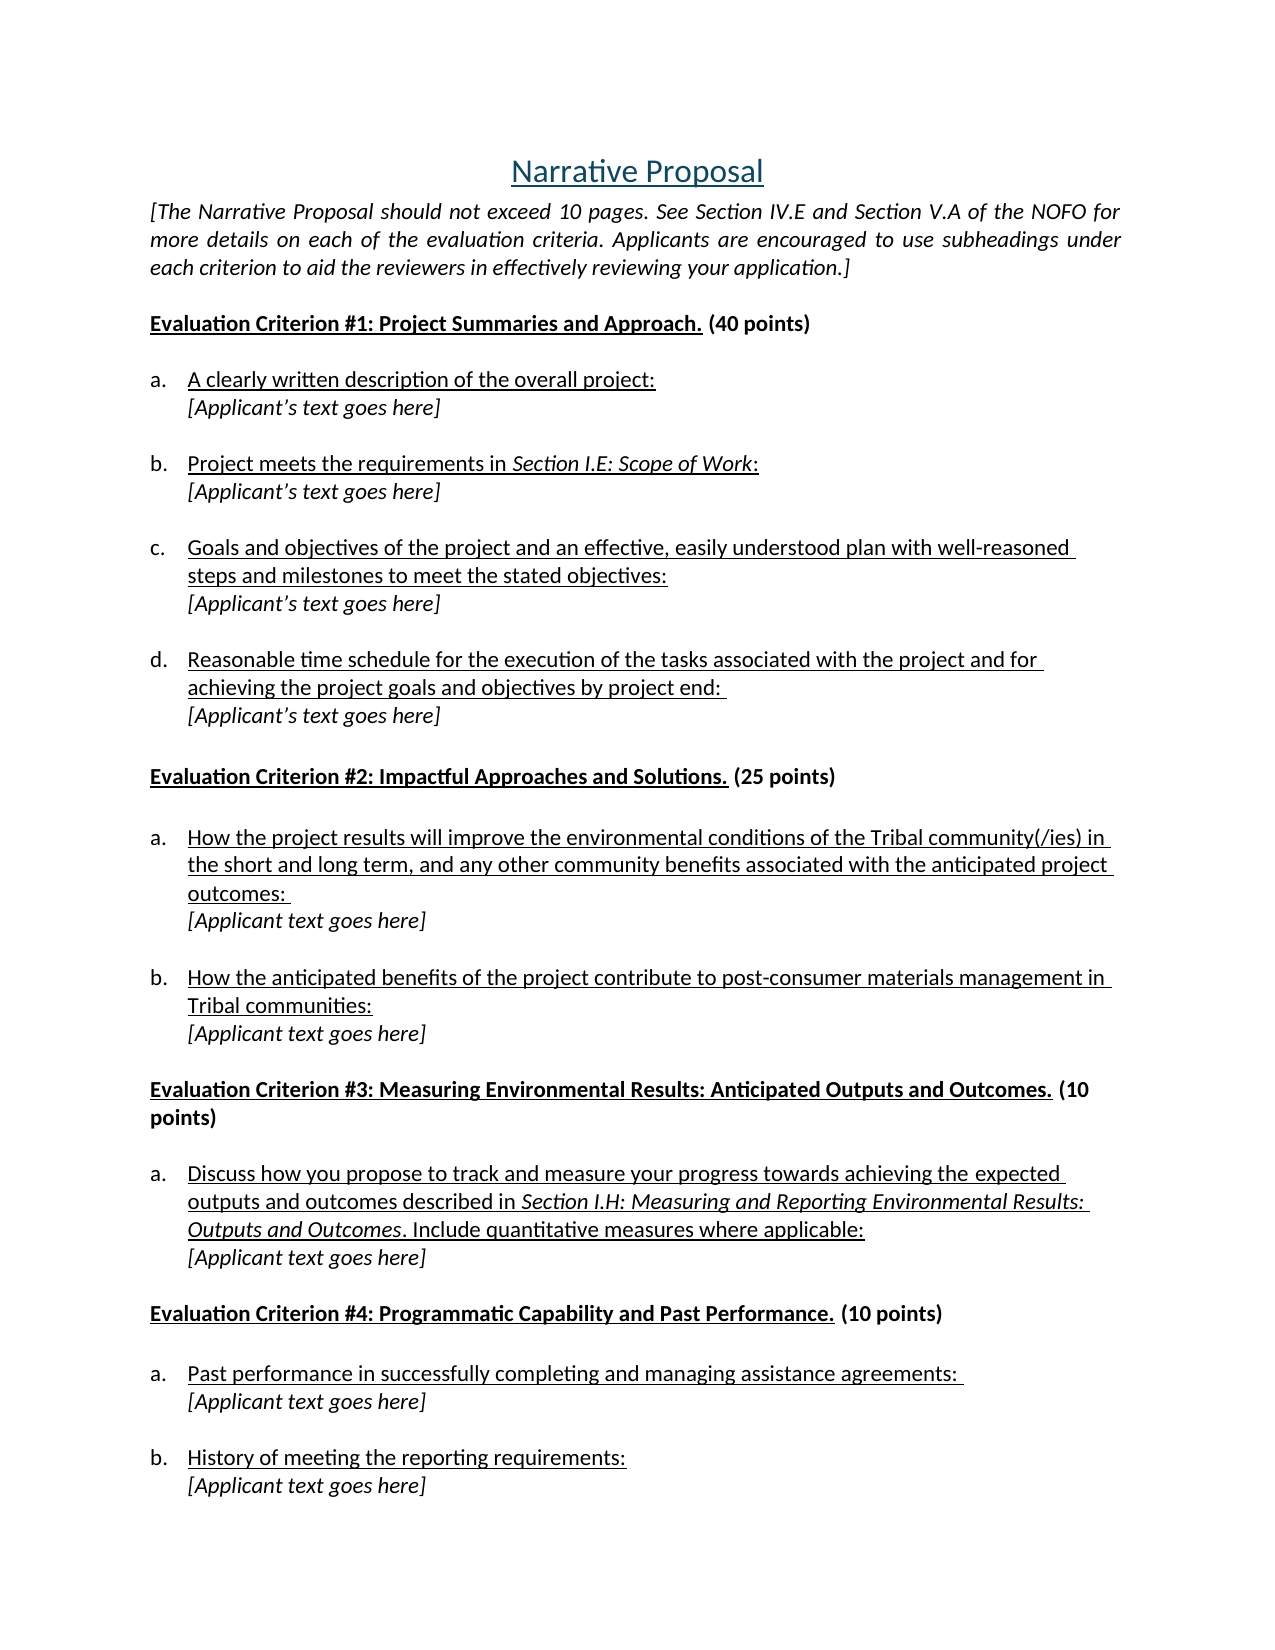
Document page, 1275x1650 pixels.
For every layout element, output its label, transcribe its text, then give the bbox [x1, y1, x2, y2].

list History of meeting the reporting requirements: [150, 1443, 1125, 1472]
text Evaluation Criterion #1: Project Summaries and Approach. (40 points) [150, 309, 1125, 337]
list Past performance in successfully completing and managing assistance agreements: [150, 1359, 1125, 1387]
list [Applicant text goes here] [187, 1019, 1125, 1047]
list Project meets the requirements in Section I.E: Scope of Work: [150, 449, 1125, 477]
list [Applicant text goes here] [187, 1243, 1106, 1271]
list [Applicant text goes here] [187, 907, 1125, 935]
list [Applicant’s text goes here] [187, 393, 1125, 421]
list [Applicant’s text goes here] [187, 589, 1125, 617]
text Evaluation Criterion #3: Measuring Environmental Results: Anticipated Outputs and Outcomes. (10 points) [150, 1075, 1125, 1131]
text [The Narrative Proposal should not exceed 10 pages. See Section IV.E and Section V.A of the NOFO for more details on each of the evaluation criteria. Applicants are encouraged to use subheadings under each criterion to aid the reviewers in effectively reviewing your application.] [150, 197, 1125, 281]
list [Applicant’s text goes here] [187, 477, 1125, 505]
list How the project results will improve the environmental conditions of the Tribal community(/ies) in the short and long term, and any other community benefits associated with the anticipated project outcomes: [150, 823, 1125, 907]
list How the anticipated benefits of the project contribute to post-consumer materials management in Tribal communities: [150, 963, 1125, 1019]
list Discuss how you propose to track and measure your progress towards achieving the expected outputs and outcomes described in Section I.H: Measuring and Reporting Environmental Results: Outputs and Outcomes. Include quantitative measures where applicable: [150, 1159, 1125, 1243]
list Reasonable time schedule for the execution of the tasks associated with the project and for achieving the project goals and objectives by project end: [150, 646, 1125, 702]
subtitle Narrative Proposal [150, 150, 1125, 191]
list Goals and objectives of the project and an effective, easily understood plan with well-reasoned steps and milestones to meet the stated objectives: [150, 533, 1125, 589]
text Evaluation Criterion #2: Impactful Approaches and Solutions. (25 points) [150, 762, 1125, 790]
list [Applicant text goes here] [187, 1472, 1125, 1499]
list A clearly written description of the overall project: [150, 365, 1125, 393]
text Evaluation Criterion #4: Programmatic Capability and Past Performance. (10 points) [150, 1299, 1125, 1327]
list [Applicant’s text goes here] [187, 702, 1125, 729]
list [Applicant text goes here] [187, 1387, 1125, 1416]
